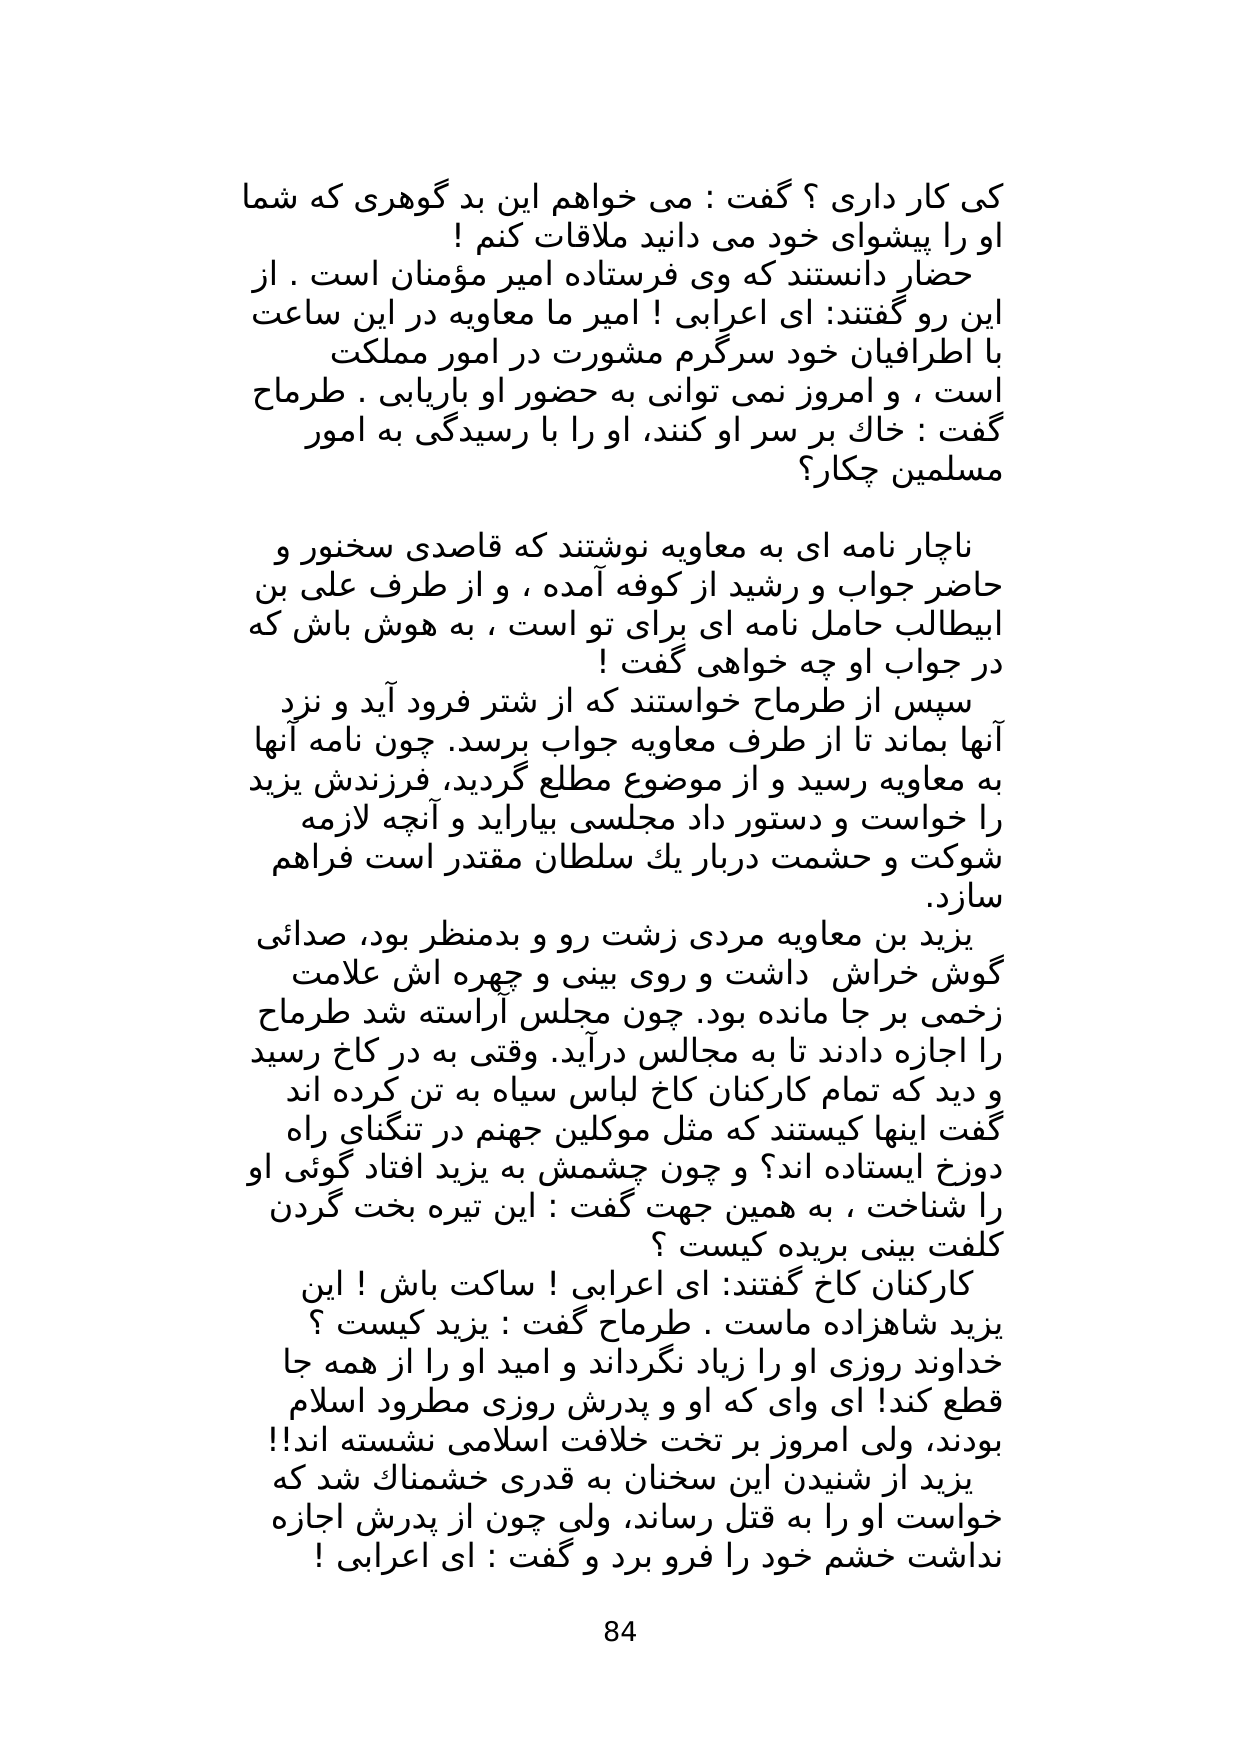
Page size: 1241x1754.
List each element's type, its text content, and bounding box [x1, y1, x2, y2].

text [236, 177, 1004, 255]
text حضار دانستند كه وى فرستاده امير مؤمنان است . از اين رو گفتند: اى اعرابى ! امير ما معاويه در اين ساعت با اطرافيان خود سرگرم مشورت در امور مملكت است ، و امروز نمى توانى به حضور او باريابى . طرماح گفت : خاك بر سر او كنند، او را با رسيدگى به امور مسلمين چكار؟ [236, 255, 1004, 526]
text يزيد بن معاويه مردى زشت رو و بدمنظر بود، صدائى گوش خراش ‍ داشت و روى بينى و چهره اش علامت زخمى بر جا مانده بود. چون مجلس آراسته شد طرماح را اجازه دادند تا به مجالس درآيد. وقتى به در كاخ رسيد و ديد كه تمام كاركنان كاخ لباس سياه به تن كرده اند گفت اينها كيستند كه مثل موكلين جهنم در تنگناى راه دوزخ ايستاده اند؟ و چون چشمش به يزيد افتاد گوئى او را شناخت ، به همين جهت گفت : اين تيره بخت گردن كلفت بينى بريده كيست ؟ [236, 915, 1004, 1264]
text سپس از طرماح خواستند كه از شتر فرود آيد و نزد آنها بماند تا از طرف معاويه جواب برسد. چون نامه آنها به معاويه رسيد و از موضوع مطلع گرديد، فرزندش يزيد را خواست و دستور داد مجلسى بيارايد و آنچه لازمه شوكت و حشمت دربار يك سلطان مقتدر است فراهم سازد. [236, 682, 1004, 915]
text ناچار نامه اى به معاويه نوشتند كه قاصدى سخنور و حاضر جواب و رشيد از كوفه آمده ، و از طرف على بن ابيطالب حامل نامه اى براى تو است ، به هوش باش كه در جواب او چه خواهى گفت ! [236, 526, 1004, 682]
text كاركنان كاخ گفتند: اى اعرابى ! ساكت باش ! اين يزيد شاهزاده ماست . طرماح گفت : يزيد كيست ؟ خداوند روزى او را زياد نگرداند و اميد او را از همه جا قطع كند! اى واى كه او و پدرش روزى مطرود اسلام بودند، ولى امروز بر تخت خلافت اسلامى نشسته اند!! [236, 1264, 1004, 1459]
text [236, 1459, 1004, 1575]
